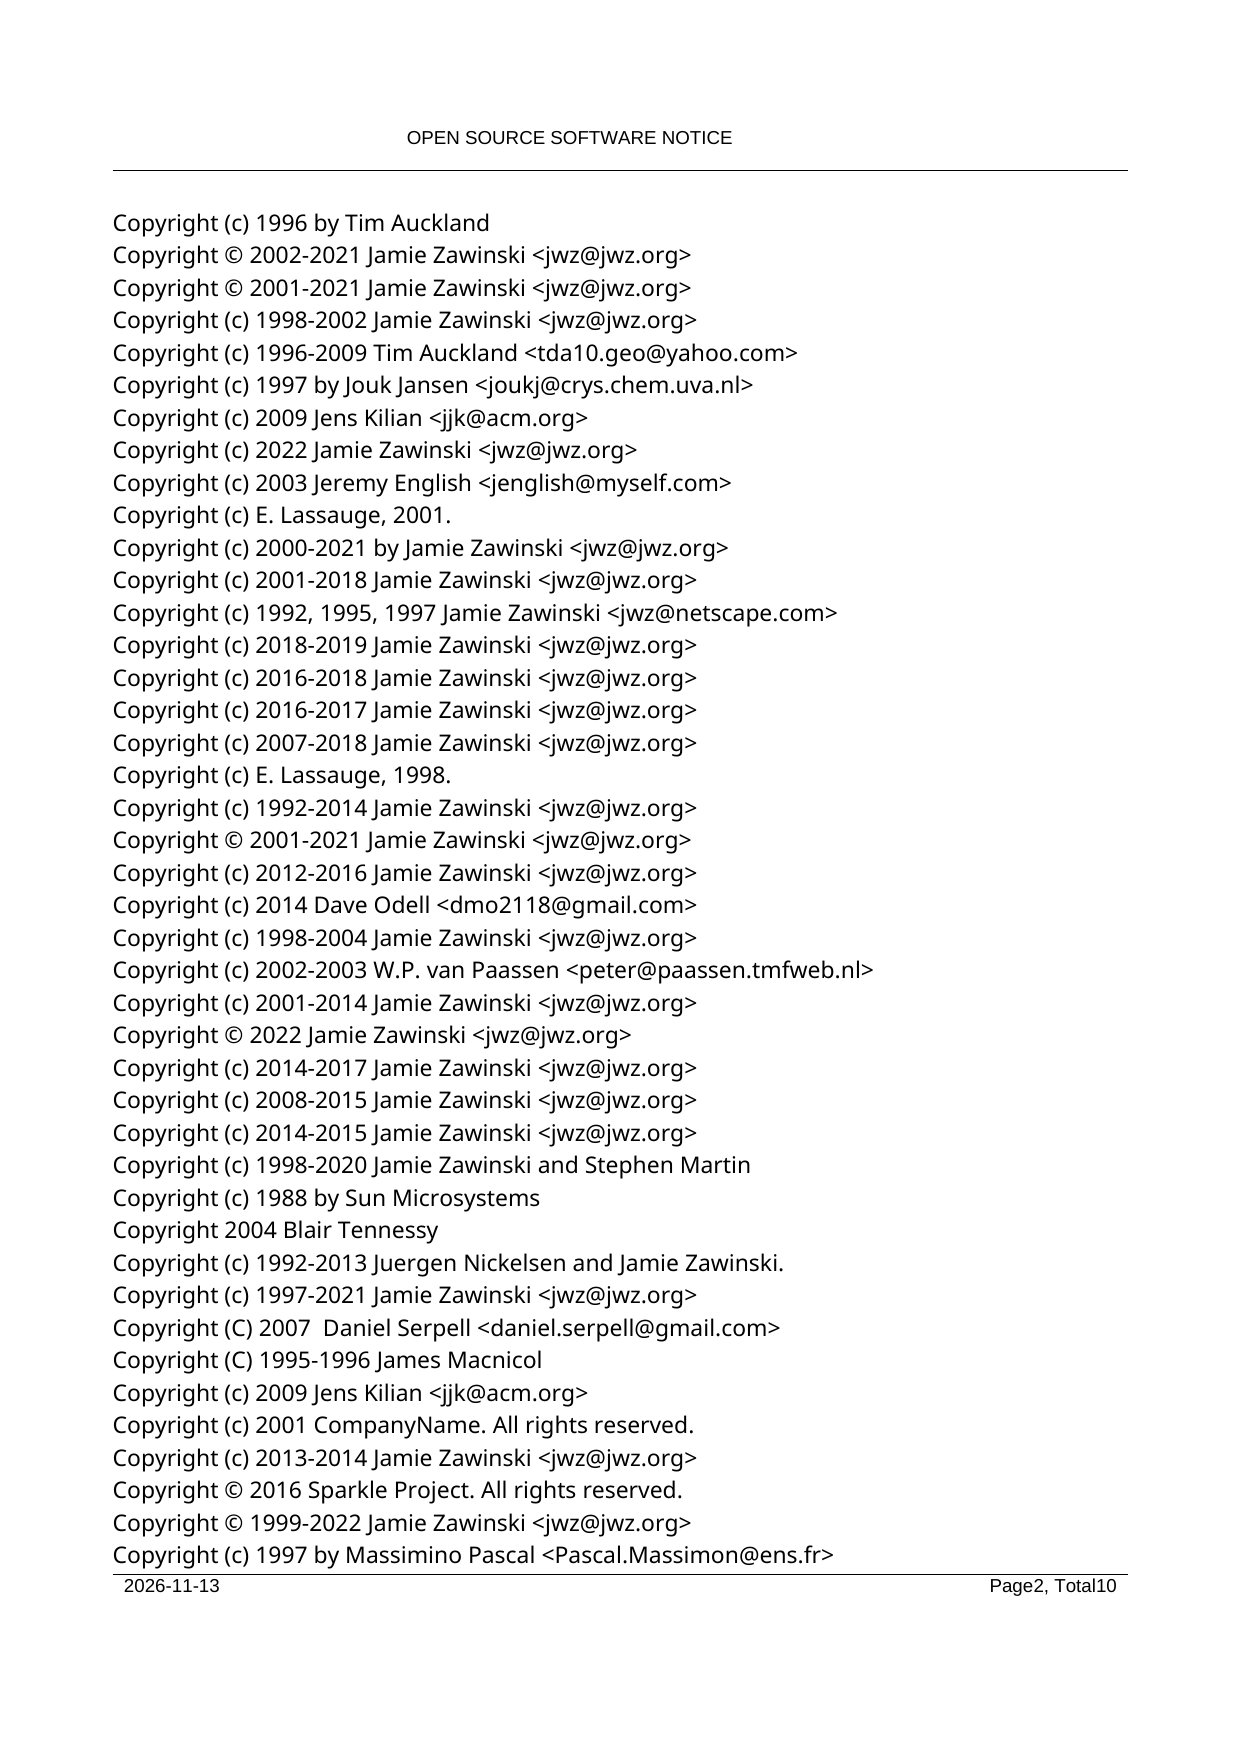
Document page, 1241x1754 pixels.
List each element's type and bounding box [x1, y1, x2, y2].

text [112, 206, 1128, 1571]
